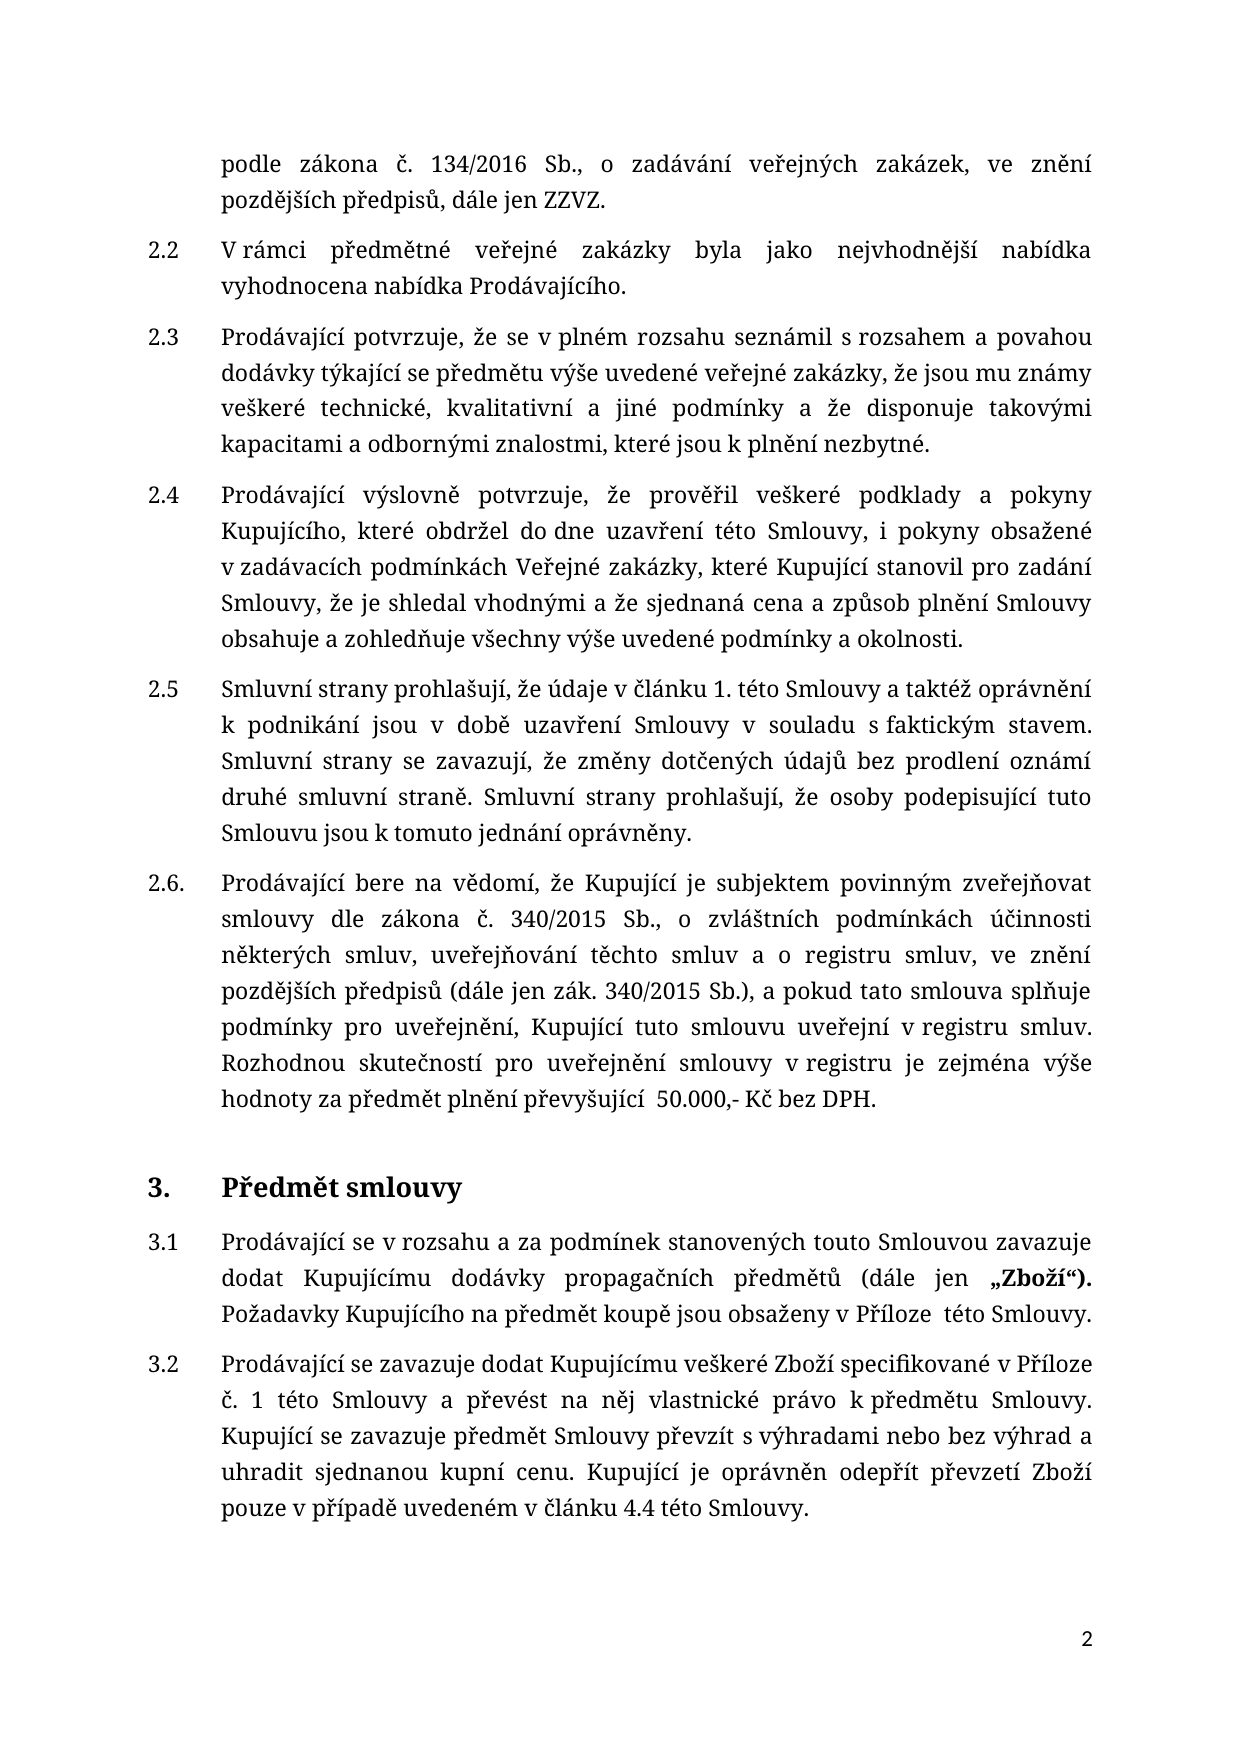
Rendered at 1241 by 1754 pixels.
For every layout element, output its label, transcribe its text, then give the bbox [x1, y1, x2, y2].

text 2.6. Prodávající bere na vědomí, že Kupující je subjektem povinným zveřejňovat smlouvy dle zákona č. 340/2015 Sb., o zvláštních podmínkách účinnosti některých smluv, uveřejňování těchto smluv a o registru smluv, ve znění pozdějších předpisů (dále jen zák. 340/2015 Sb.), a pokud tato smlouva splňuje podmínky pro uveřejnění, Kupující tuto smlouvu uveřejní v registru smluv. Rozhodnou skutečností pro uveřejnění smlouvy v registru je zejména výše hodnoty za předmět plnění převyšující 50.000,- Kč bez DPH. [148, 867, 1093, 1114]
text 2.4 Prodávající výslovně potvrzuje, že prověřil veškeré podklady a pokyny Kupujícího, které obdržel do dne uzavření této Smlouvy, i pokyny obsažené v zadávacích podmínkách Veřejné zakázky, které Kupující stanovil pro zadání Smlouvy, že je shledal vhodnými a že sjednaná cena a způsob plnění Smlouvy obsahuje a zohledňuje všechny výše uvedené podmínky a okolnosti. [148, 479, 1093, 654]
text 3.2 Prodávající se zavazuje dodat Kupujícímu veškeré Zboží specifikované v Příloze č. 1 této Smlouvy a převést na něj vlastnické právo k předmětu Smlouvy. Kupující se zavazuje předmět Smlouvy převzít s výhradami nebo bez výhrad a uhradit sjednanou kupní cenu. Kupující je oprávněn odepřít převzetí Zboží pouze v případě uvedeném v článku 4.4 této Smlouvy. [148, 1348, 1093, 1523]
text 3.1 Prodávající se v rozsahu a za podmínek stanovených touto Smlouvou zavazuje dodat Kupujícímu dodávky propagačních předmětů (dále jen „Zboží“). Požadavky Kupujícího na předmět koupě jsou obsaženy v Příloze této Smlouvy. [148, 1226, 1093, 1329]
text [148, 148, 1093, 215]
text 2.3 Prodávající potvrzuje, že se v plném rozsahu seznámil s rozsahem a povahou dodávky týkající se předmětu výše uvedené veřejné zakázky, že jsou mu známy veškeré technické, kvalitativní a jiné podmínky a že disponuje takovými kapacitami a odbornými znalostmi, které jsou k plnění nezbytné. [148, 321, 1093, 459]
text 2.2 V rámci předmětné veřejné zakázky byla jako nejvhodnější nabídka vyhodnocena nabídka Prodávajícího. [148, 234, 1093, 301]
text 2.5 Smluvní strany prohlašují, že údaje v článku 1. této Smlouvy a taktéž oprávnění k podnikání jsou v době uzavření Smlouvy v souladu s faktickým stavem. Smluvní strany se zavazují, že změny dotčených údajů bez prodlení oznámí druhé smluvní straně. Smluvní strany prohlašují, že osoby podepisující tuto Smlouvu jsou k tomuto jednání oprávněny. [148, 673, 1093, 848]
text 3. Předmět smlouvy [148, 1169, 1093, 1206]
